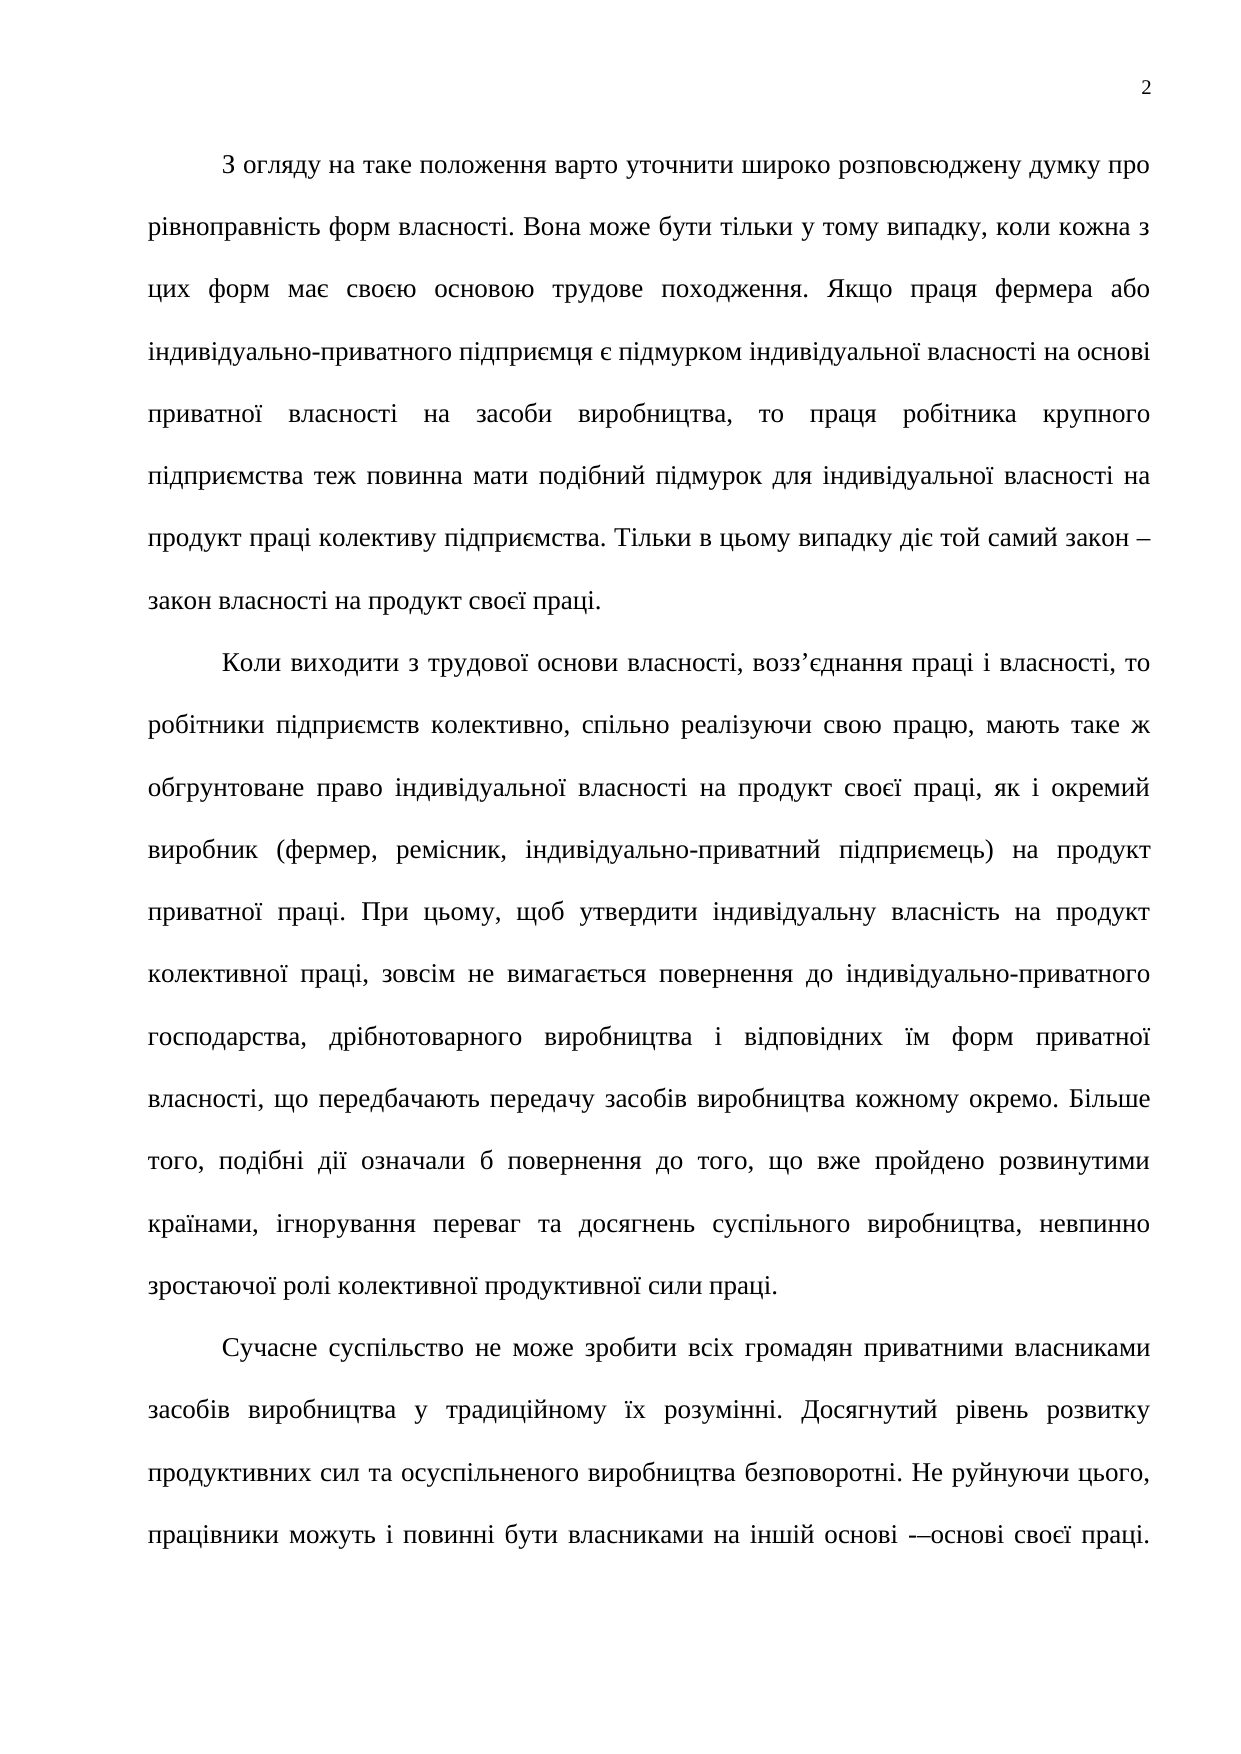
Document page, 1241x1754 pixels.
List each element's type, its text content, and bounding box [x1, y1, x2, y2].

text Коли виходити з трудової основи власності, возз’єднання праці і власності, то робітники підприємств колективно, спільно реалізуючи свою працю, мають таке ж обгрунтоване право індивідуальної власності на продукт своєї праці, як і окремий виробник (фермер, ремісник, індивідуально-приватний підприємець) на продукт приватної праці. При цьому, щоб утвердити індивідуальну власність на продукт колективної праці, зовсім не вимагається повернення до індивідуально-приватного господарства, дрібнотоварного виробництва і відповідних їм форм приватної власності, що передбачають передачу засобів виробництва кожному окремо. Більше того, подібні дії означали б повернення до того, що вже пройдено розвинутими країнами, ігнорування переваг та досягнень суспільного виробництва, невпинно зростаючої ролі колективної продуктивної сили праці. [148, 646, 1152, 1300]
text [148, 1331, 1152, 1549]
text З огляду на таке положення варто уточнити широко розповсюджену думку про рівноправність форм власності. Вона може бути тільки у тому випадку, коли кожна з цих форм має своєю основою трудове походження. Якщо праця фермера або індивідуально-приватного підприємця є підмурком індивідуальної власності на основі приватної власності на засоби виробництва, то праця робітника крупного підприємства теж повинна мати подібний підмурок для індивідуальної власності на продукт праці колективу підприємства. Тільки в цьому випадку діє той самий закон – закон власності на продукт своєї праці. [148, 148, 1152, 615]
